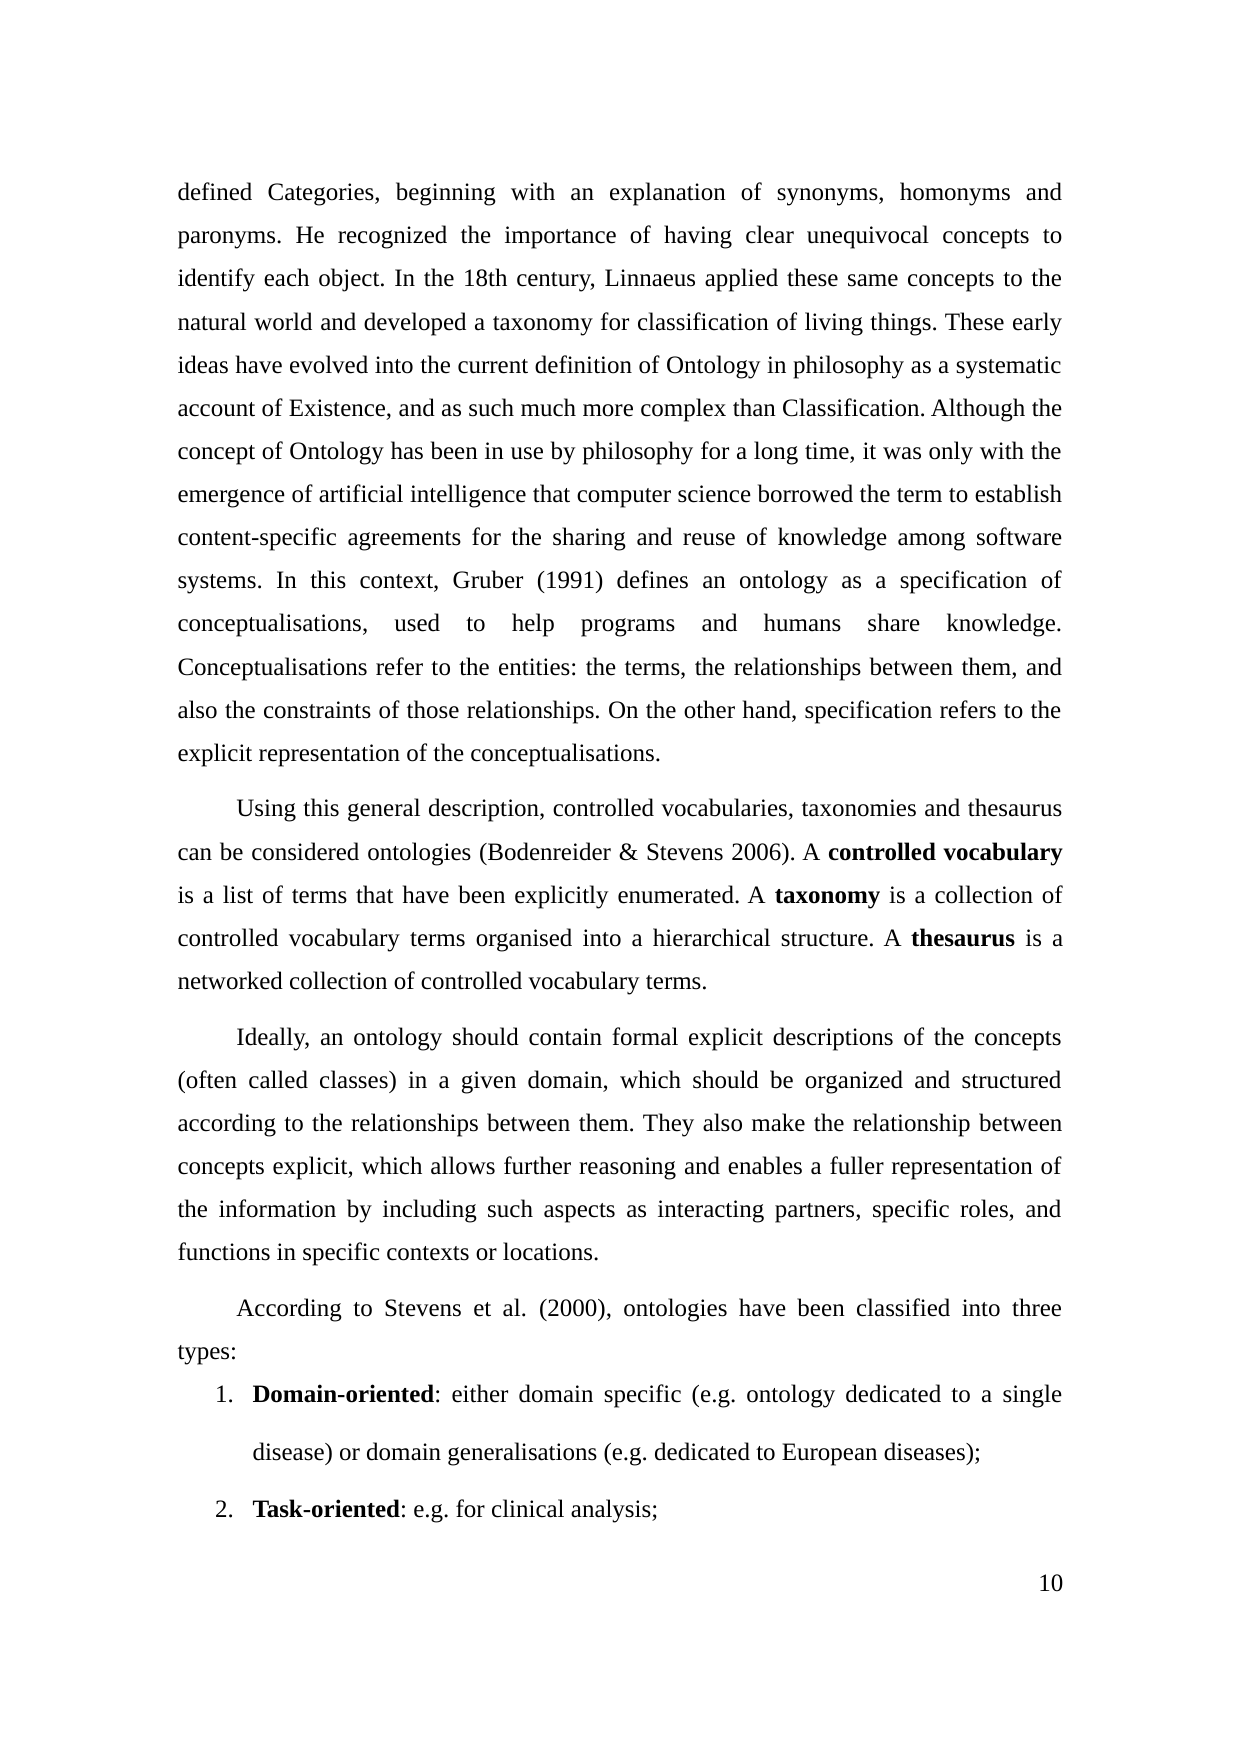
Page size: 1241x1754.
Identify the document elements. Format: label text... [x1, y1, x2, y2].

list Task-oriented: e.g. for clinical analysis; [215, 1494, 1063, 1523]
text According to Stevens et al. (2000), ontologies have been classified into three types: [177, 1293, 1063, 1365]
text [177, 177, 1063, 767]
text Ideally, an ontology should contain formal explicit descriptions of the concepts (often called classes) in a given domain, which should be organized and structured according to the relationships between them. They also make the relationship between concepts explicit, which allows further reasoning and enables a fuller representation of the information by including such aspects as interacting partners, specific roles, and functions in specific contexts or locations. [177, 1022, 1063, 1266]
list Domain-oriented: either domain specific (e.g. ontology dedicated to a single disease) or domain generalisations (e.g. dedicated to European diseases); [215, 1379, 1063, 1465]
text Using this general description, controlled vocabularies, taxonomies and thesaurus can be considered ontologies (Bodenreider & Stevens 2006). A controlled vocabulary is a list of terms that have been explicitly enumerated. A taxonomy is a collection of controlled vocabulary terms organised into a hierarchical structure. A thesaurus is a networked collection of controlled vocabulary terms. [177, 793, 1063, 995]
